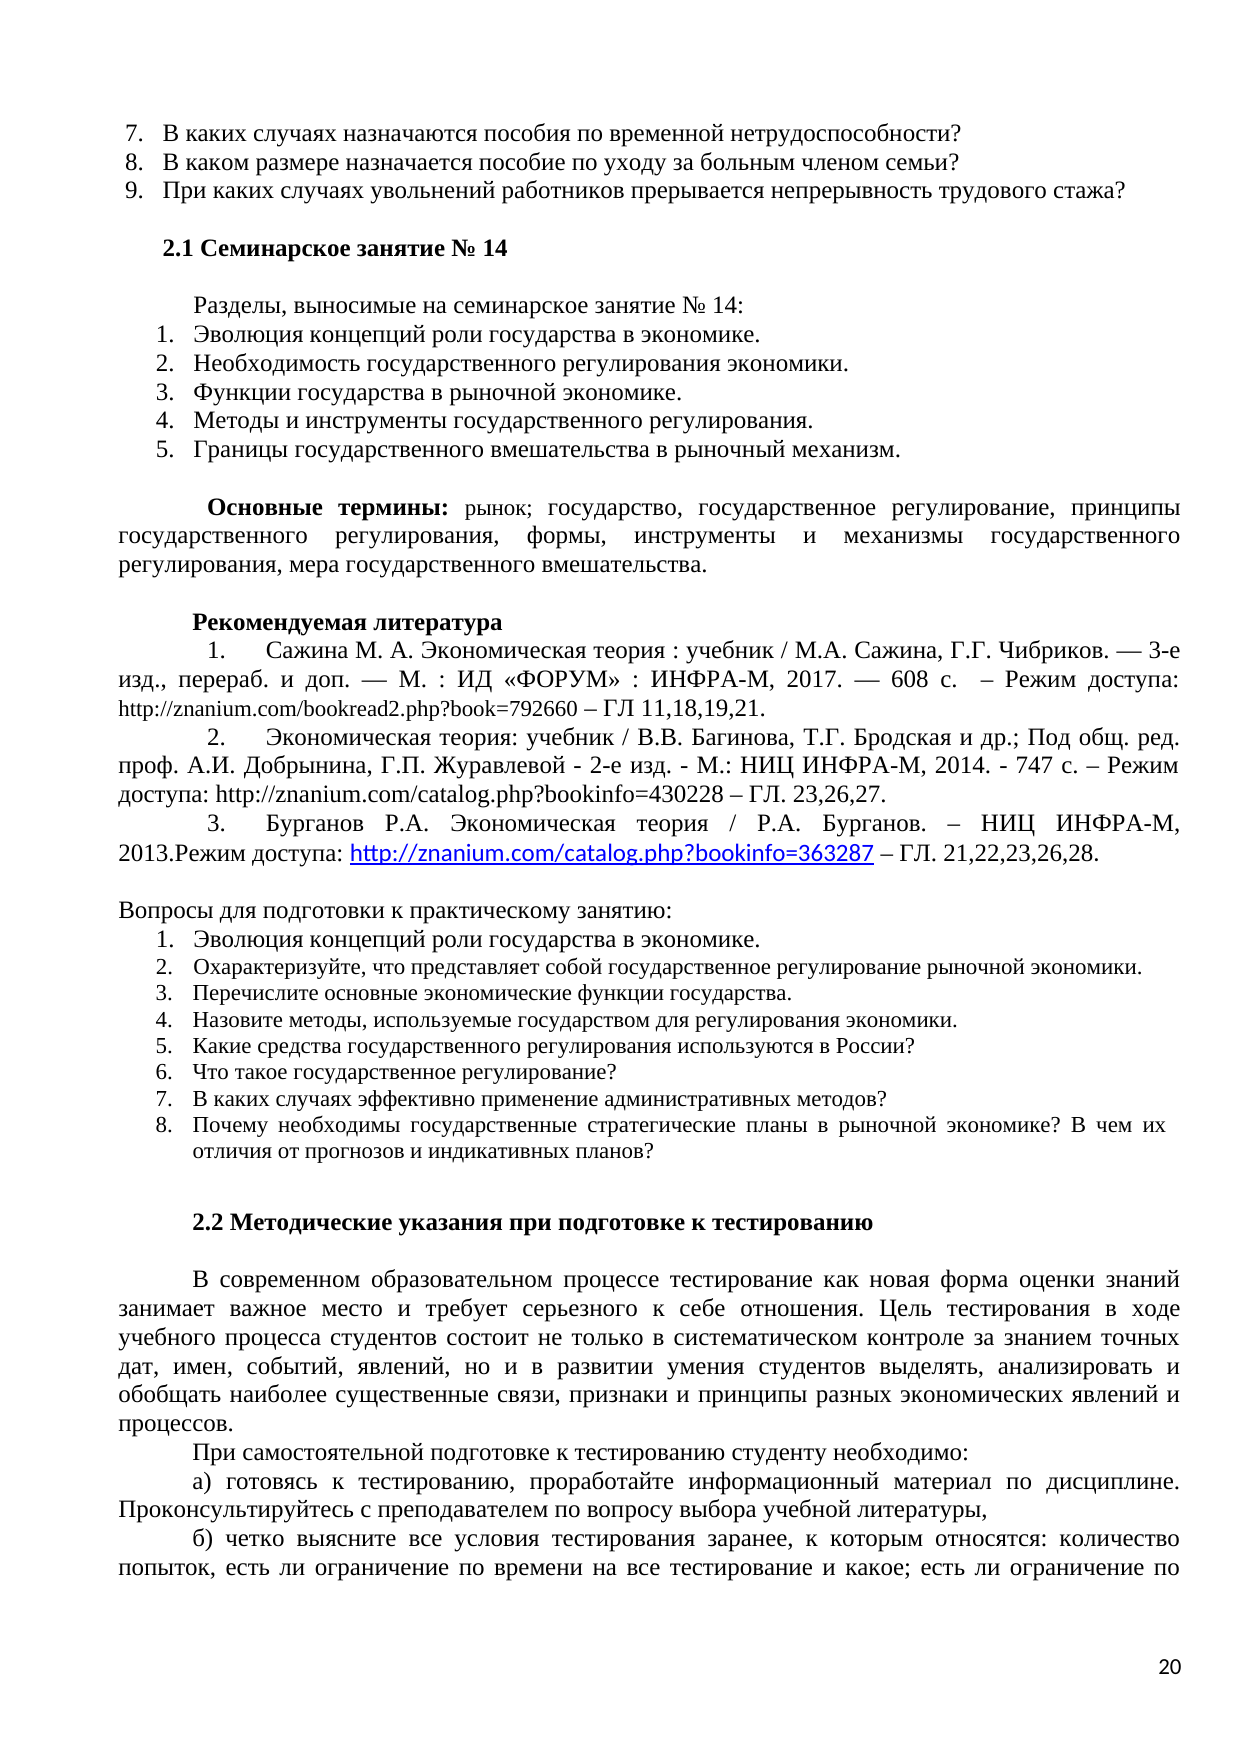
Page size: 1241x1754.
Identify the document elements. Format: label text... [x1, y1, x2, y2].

list В каком размере назначается пособие по уходу за больным членом семьи? [125, 147, 1181, 176]
list Какие средства государственного регулирования используются в России? [155, 1032, 1168, 1058]
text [118, 1523, 1181, 1581]
text Основные термины: рынок; государство, государственное регулирование, принципы государственного регулирования, формы, инструменты и механизмы государственного регулирования, мера государственного вмешательства. [118, 492, 1181, 578]
list Необходимость государственного регулирования экономики. [156, 348, 1181, 377]
list В каких случаях эффективно применение административных методов? [155, 1085, 1168, 1111]
text При самостоятельной подготовке к тестированию студенту необходимо: [118, 1437, 1181, 1466]
text а) готовясь к тестированию, проработайте информационный материал по дисциплине. Проконсультируйтесь с преподавателем по вопросу выбора учебной литературы, [118, 1466, 1181, 1523]
text Рекомендуемая литература [118, 607, 1181, 636]
list Границы государственного вмешательства в рыночный механизм. [156, 434, 1181, 463]
list Назовите методы, используемые государством для регулирования экономики. [155, 1006, 1168, 1032]
list Функции государства в рыночной экономике. [156, 377, 1181, 406]
list Бурганов Р.А. Экономическая теория / Р.А. Бурганов. – НИЦ ИНФРА-М, 2013.Режим доступа: http://znanium.com/catalog.php?bookinfo=363287 – ГЛ. 21,22,23,26,28. [118, 808, 1181, 867]
text Разделы, выносимые на семинарское занятие № 14: [193, 291, 1181, 319]
list В каких случаях назначаются пособия по временной нетрудоспособности? [125, 118, 1181, 147]
text 2.2 Методические указания при подготовке к тестированию [192, 1207, 1181, 1236]
text В современном образовательном процессе тестирование как новая форма оценки знаний занимает важное место и требует серьезного к себе отношения. Цель тестирования в ходе учебного процесса студентов состоит не только в систематическом контроле за знанием точных дат, имен, событий, явлений, но и в развитии умения студентов выделять, анализировать и обобщать наиболее существенные связи, признаки и принципы разных экономических явлений и процессов. [118, 1264, 1181, 1437]
list При каких случаях увольнений работников прерывается непрерывность трудового стажа? [125, 176, 1181, 204]
list Сажина М. А. Экономическая теория : учебник / М.А. Сажина, Г.Г. Чибриков. — 3-е изд., перераб. и доп. — М. : ИД «ФОРУМ» : ИНФРА-М, 2017. — 608 с. – Режим доступа: http://znanium.com/bookread2.php?book=792660 – ГЛ 11,18,19,21. [118, 636, 1181, 722]
list Почему необходимы государственные стратегические планы в рыночной экономике? В чем их отличия от прогнозов и индикативных планов? [155, 1111, 1168, 1164]
list Эволюция концепций роли государства в экономике. [156, 924, 1181, 953]
list Методы и инструменты государственного регулирования. [156, 406, 1181, 434]
list Эволюция концепций роли государства в экономике. [156, 319, 1181, 348]
list Охарактеризуйте, что представляет собой государственное регулирование рыночной экономики. [156, 953, 1168, 979]
list Перечислите основные экономические функции государства. [155, 979, 1168, 1006]
list Экономическая теория: учебник / В.В. Багинова, Т.Г. Бродская и др.; Под общ. ред. проф. А.И. Добрынина, Г.П. Журавлевой - 2-e изд. - М.: НИЦ ИНФРА-М, 2014. - 747 с. – Режим доступа: http://znanium.com/catalog.php?bookinfo=430228 – ГЛ. 23,26,27. [118, 722, 1181, 808]
text 2.1 Семинарское занятие № 14 [118, 233, 1181, 262]
text Вопросы для подготовки к практическому занятию: [118, 895, 1181, 924]
list Что такое государственное регулирование? [155, 1058, 1168, 1085]
